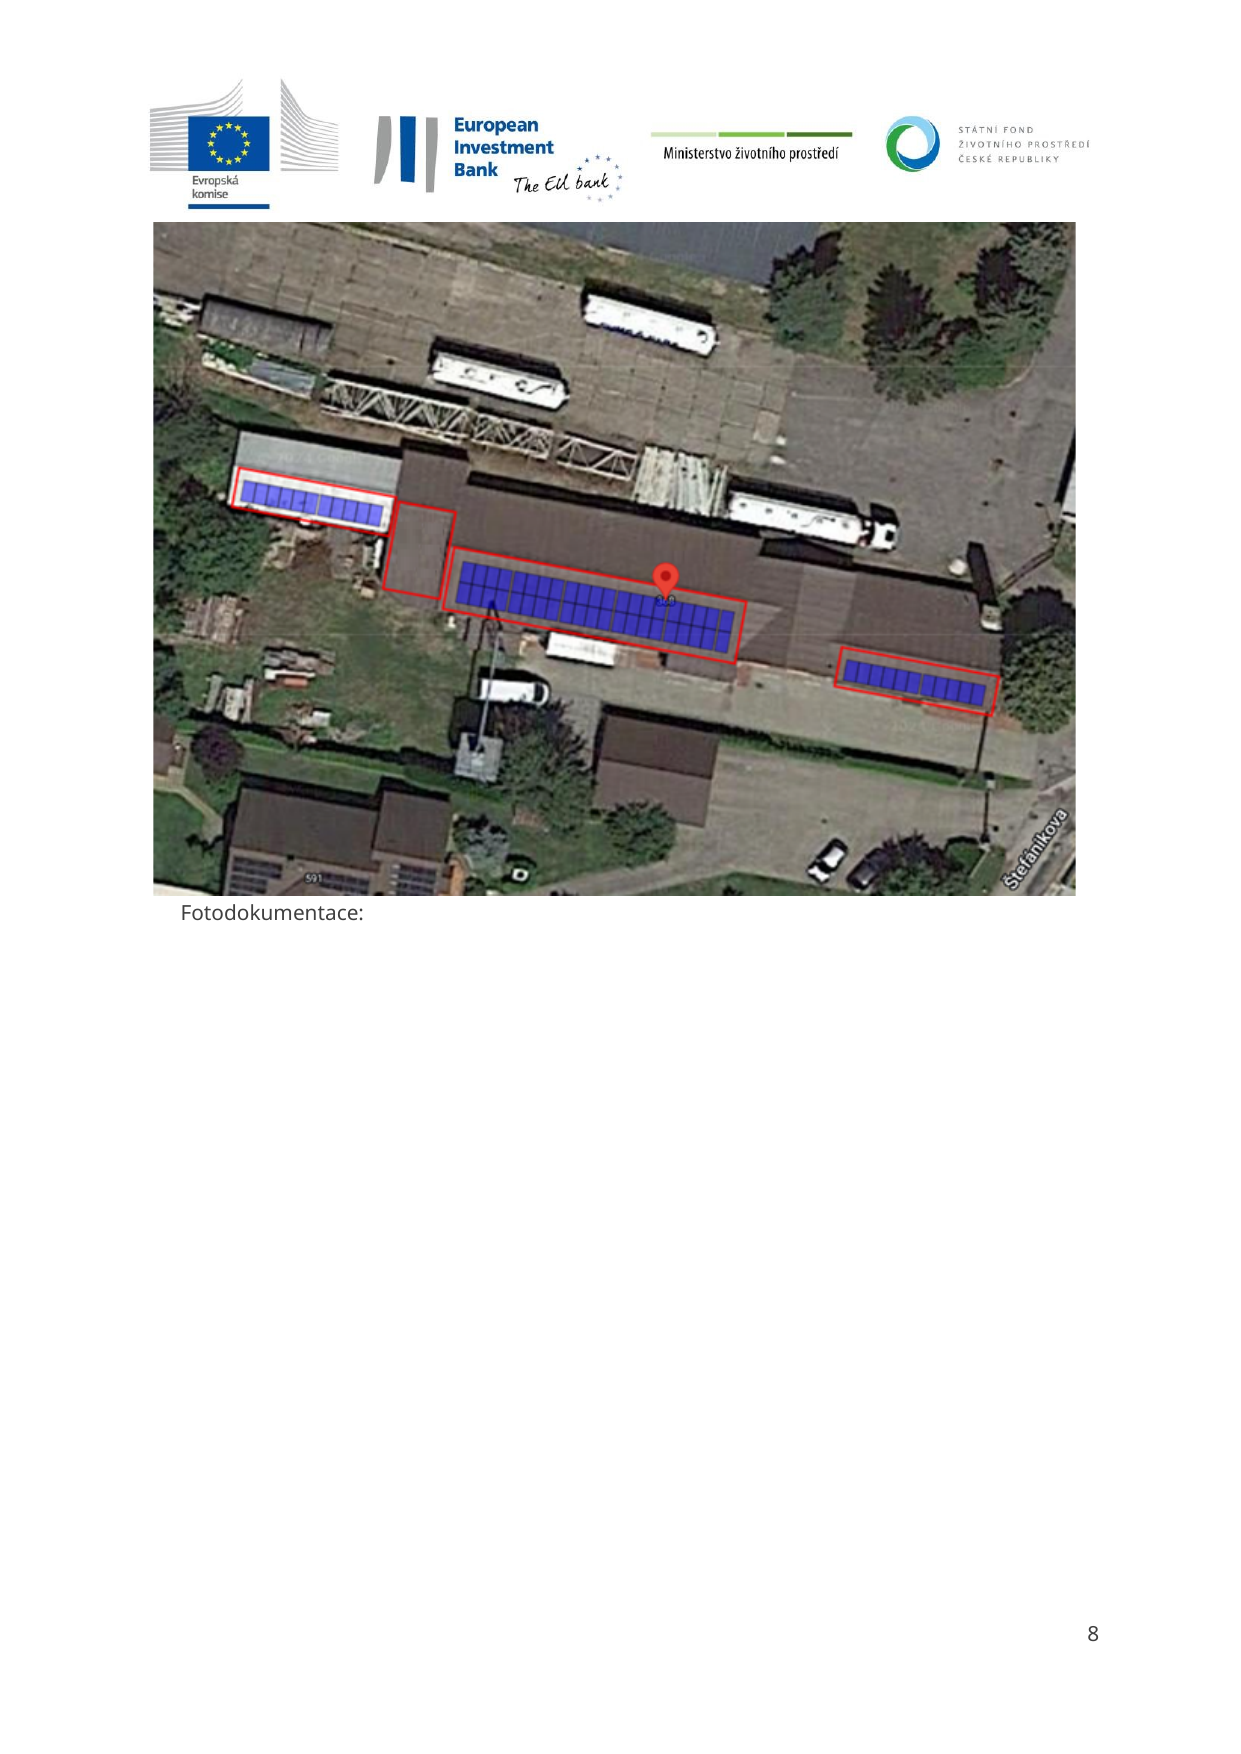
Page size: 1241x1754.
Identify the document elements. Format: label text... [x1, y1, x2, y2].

picture [147, 73, 1093, 213]
text Fotodokumentace: [148, 898, 1104, 926]
picture [153, 222, 1076, 896]
